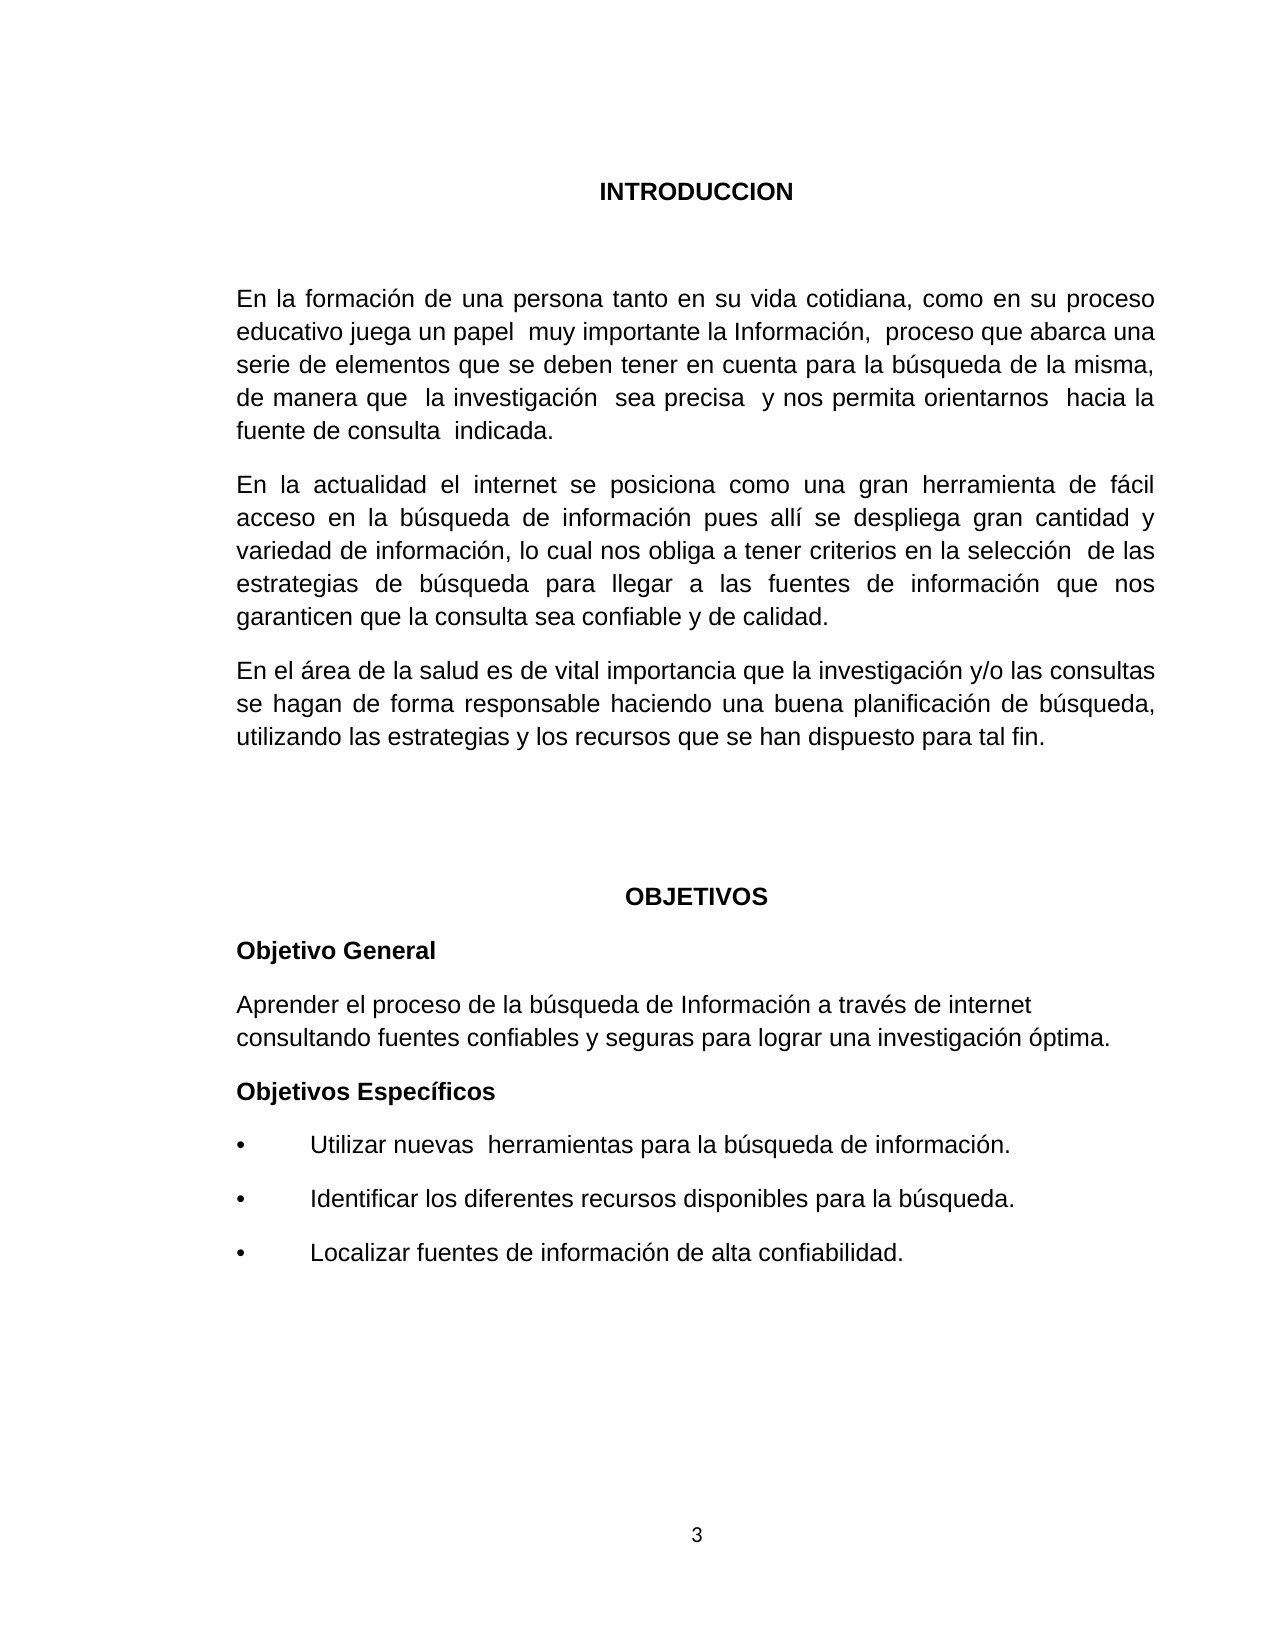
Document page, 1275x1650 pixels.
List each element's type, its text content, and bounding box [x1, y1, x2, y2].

text En el área de la salud es de vital importancia que la investigación y/o las consultas se hagan de forma responsable haciendo una buena planificación de búsqueda, utilizando las estrategias y los recursos que se han dispuesto para tal fin. [236, 656, 1157, 751]
text Objetivo General [236, 936, 1157, 964]
text OBJETIVOS [236, 882, 1157, 911]
text • Identificar los diferentes recursos disponibles para la búsqueda. [236, 1184, 1157, 1213]
text En la actualidad el internet se posiciona como una gran herramienta de fácil acceso en la búsqueda de información pues allí se despliega gran cantidad y variedad de información, lo cual nos obliga a tener criterios en la selección de las estrategias de búsqueda para llegar a las fuentes de información que nos garanticen que la consulta sea confiable y de calidad. [236, 470, 1157, 631]
text INTRODUCCION [236, 177, 1157, 206]
text Aprender el proceso de la búsqueda de Información a través de internet consultando fuentes confiables y seguras para lograr una investigación óptima. [236, 989, 1157, 1051]
text En la formación de una persona tanto en su vida cotidiana, como en su proceso educativo juega un papel muy importante la Información, proceso que abarca una serie de elementos que se deben tener en cuenta para la búsqueda de la misma, de manera que la investigación sea precisa y nos permita orientarnos hacia la fuente de consulta indicada. [236, 284, 1157, 445]
text • Utilizar nuevas herramientas para la búsqueda de información. [236, 1130, 1157, 1159]
text • Localizar fuentes de información de alta confiabilidad. [236, 1238, 1157, 1267]
text Objetivos Específicos [236, 1076, 1157, 1105]
